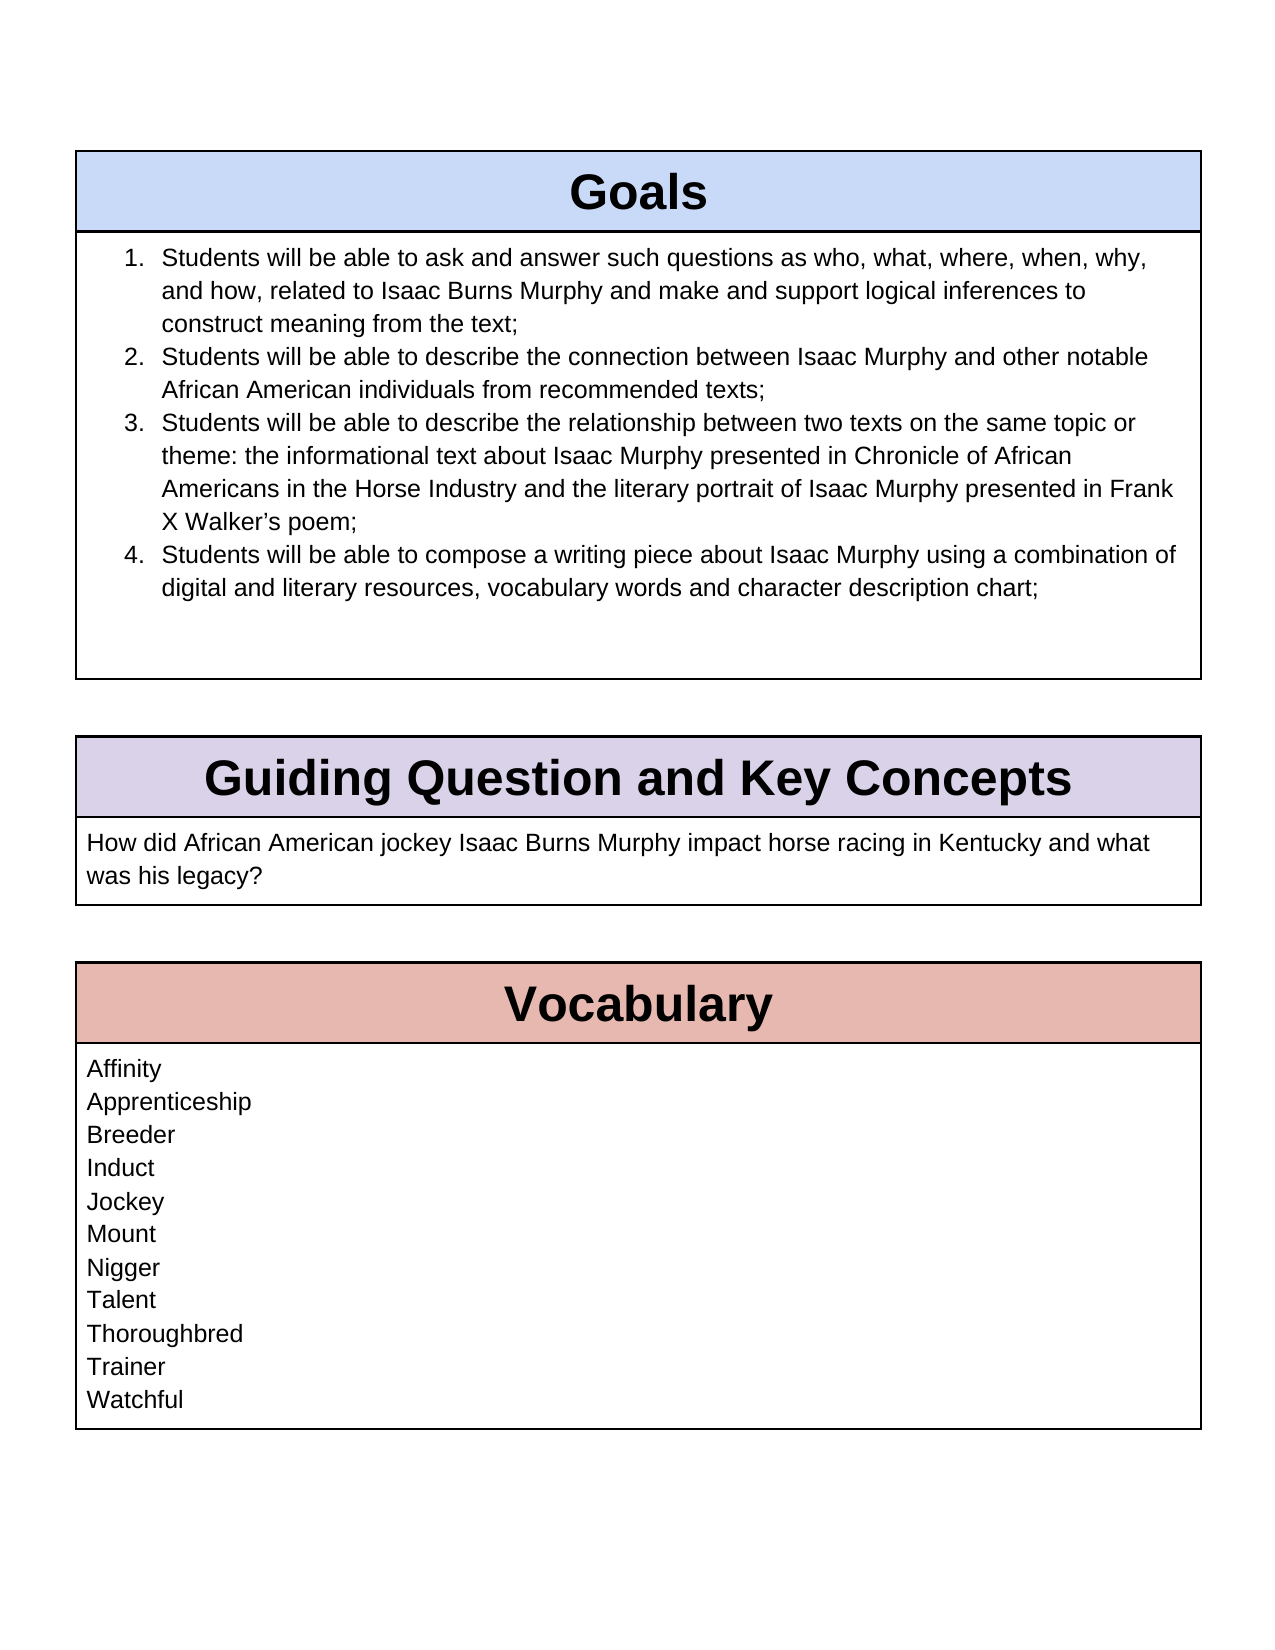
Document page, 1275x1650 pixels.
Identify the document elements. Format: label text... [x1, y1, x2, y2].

table_cell How did African American jockey Isaac Burns Murphy impact horse racing in Kentucky and what was his legacy? [77, 818, 1200, 904]
table_header Guiding Question and Key Concepts [77, 738, 1200, 816]
table_cell Students will be able to ask and answer such questions as who, what, where, when, why, and how, related to Isaac Burns Murphy and make and support logical inferences to construct meaning from the text; Students will be able to describe the connection between Isaac Murphy and other notable African American individuals from recommended texts; Students will be able to describe the relationship between two texts on the same topic or theme: the informational text about Isaac Murphy presented in Chronicle of African Americans in the Horse Industry and the literary portrait of Isaac Murphy presented in Frank X Walker’s poem; Students will be able to compose a writing piece about Isaac Murphy using a combination of digital and literary resources, vocabulary words and character description chart; [77, 233, 1200, 678]
table_header Goals [77, 152, 1200, 230]
table_header Vocabulary [77, 964, 1200, 1042]
table_cell Affinity Apprenticeship Breeder Induct Jockey Mount Nigger Talent Thoroughbred Trainer Watchful [77, 1044, 1200, 1428]
